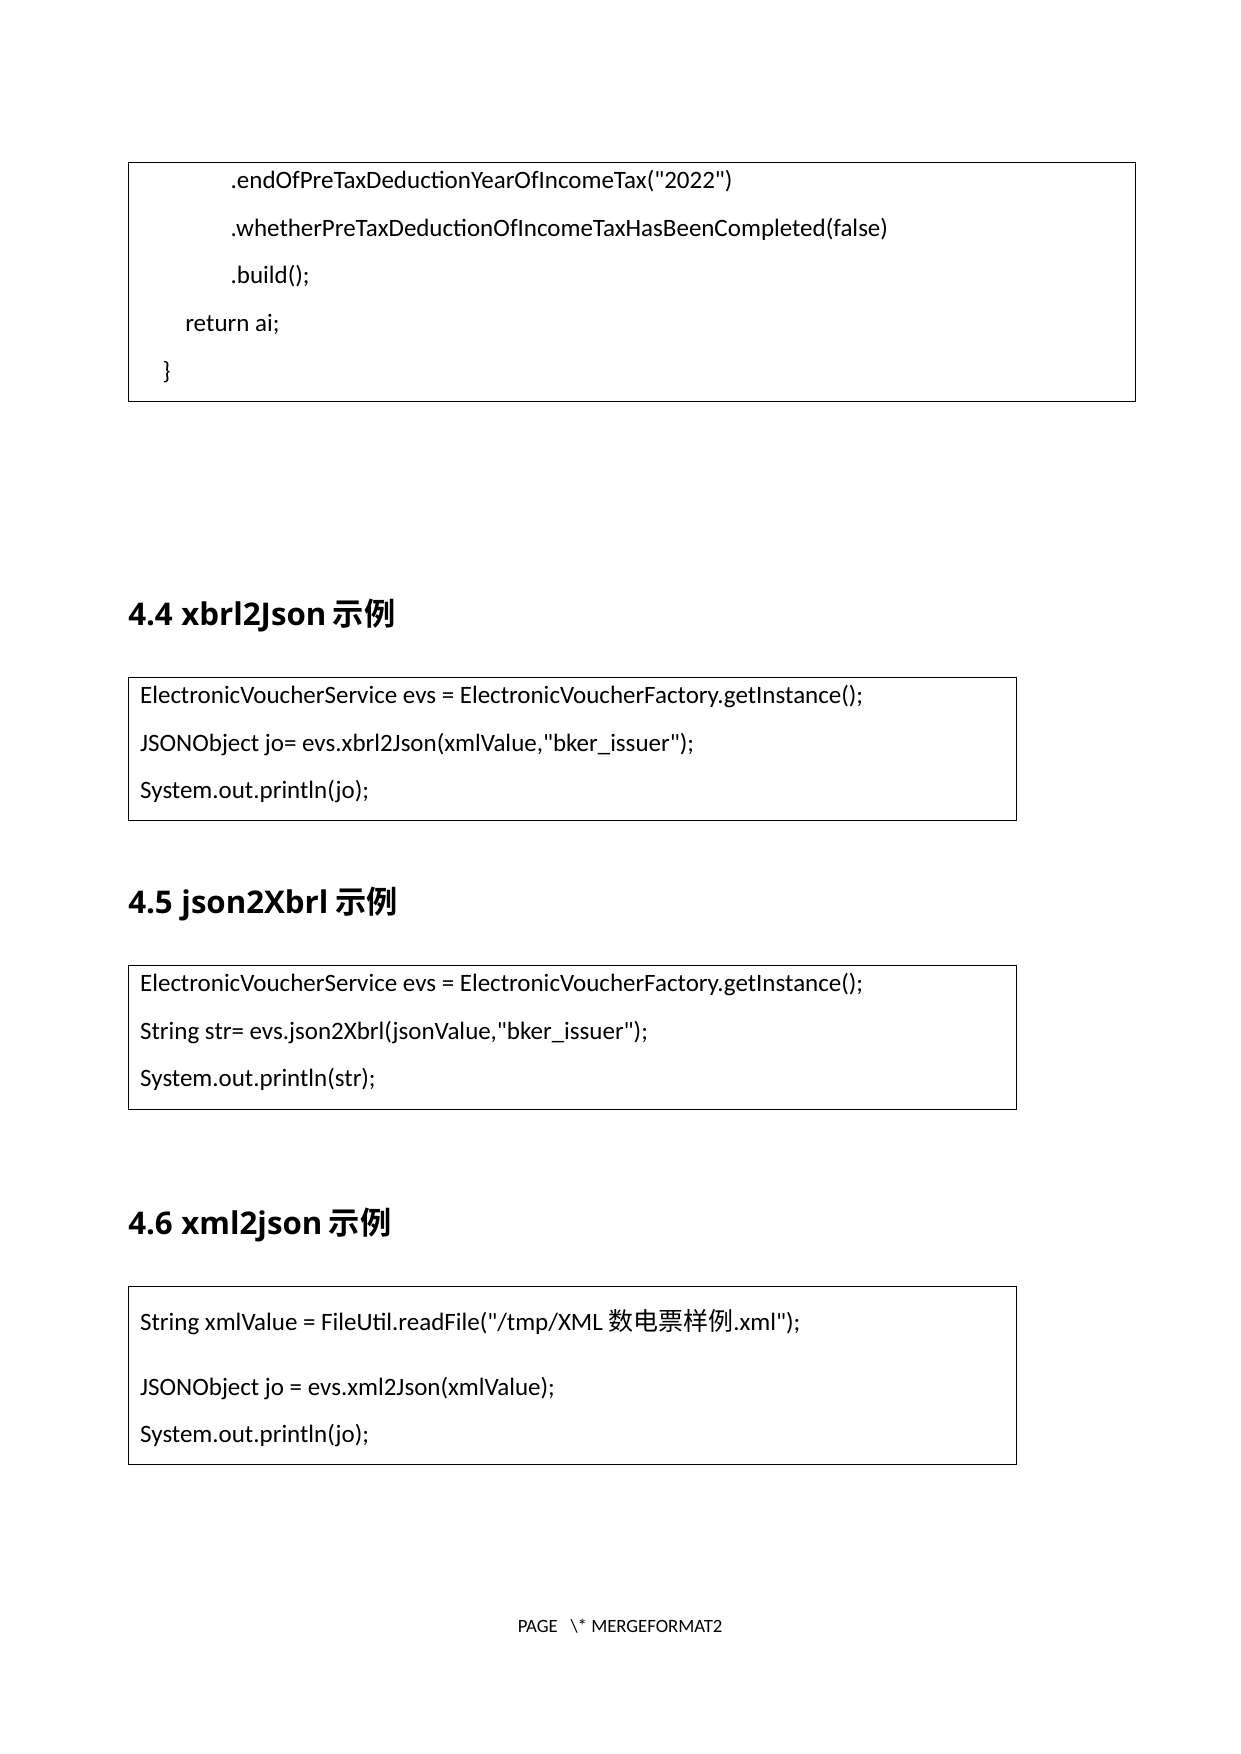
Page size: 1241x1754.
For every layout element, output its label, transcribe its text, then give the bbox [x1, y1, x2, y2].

subtitle xbrl2Json示例 [128, 579, 1112, 644]
table_header ElectronicVoucherService evs = ElectronicVoucherFactory.getInstance(); String str= evs.json2Xbrl(jsonValue,"bker_issuer"); System.out.println(str); [129, 966, 1016, 1108]
subtitle xml2json示例 [128, 1189, 1112, 1254]
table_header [129, 163, 1135, 401]
table_header String xmlValue = FileUtil.readFile("/tmp/XML数电票样例.xml"); JSONObject jo = evs.xml2Json(xmlValue); System.out.println(jo); [129, 1287, 1016, 1464]
subtitle json2Xbrl示例 [128, 869, 1112, 934]
table_header ElectronicVoucherService evs = ElectronicVoucherFactory.getInstance(); JSONObject jo= evs.xbrl2Json(xmlValue,"bker_issuer"); System.out.println(jo); [129, 678, 1016, 820]
